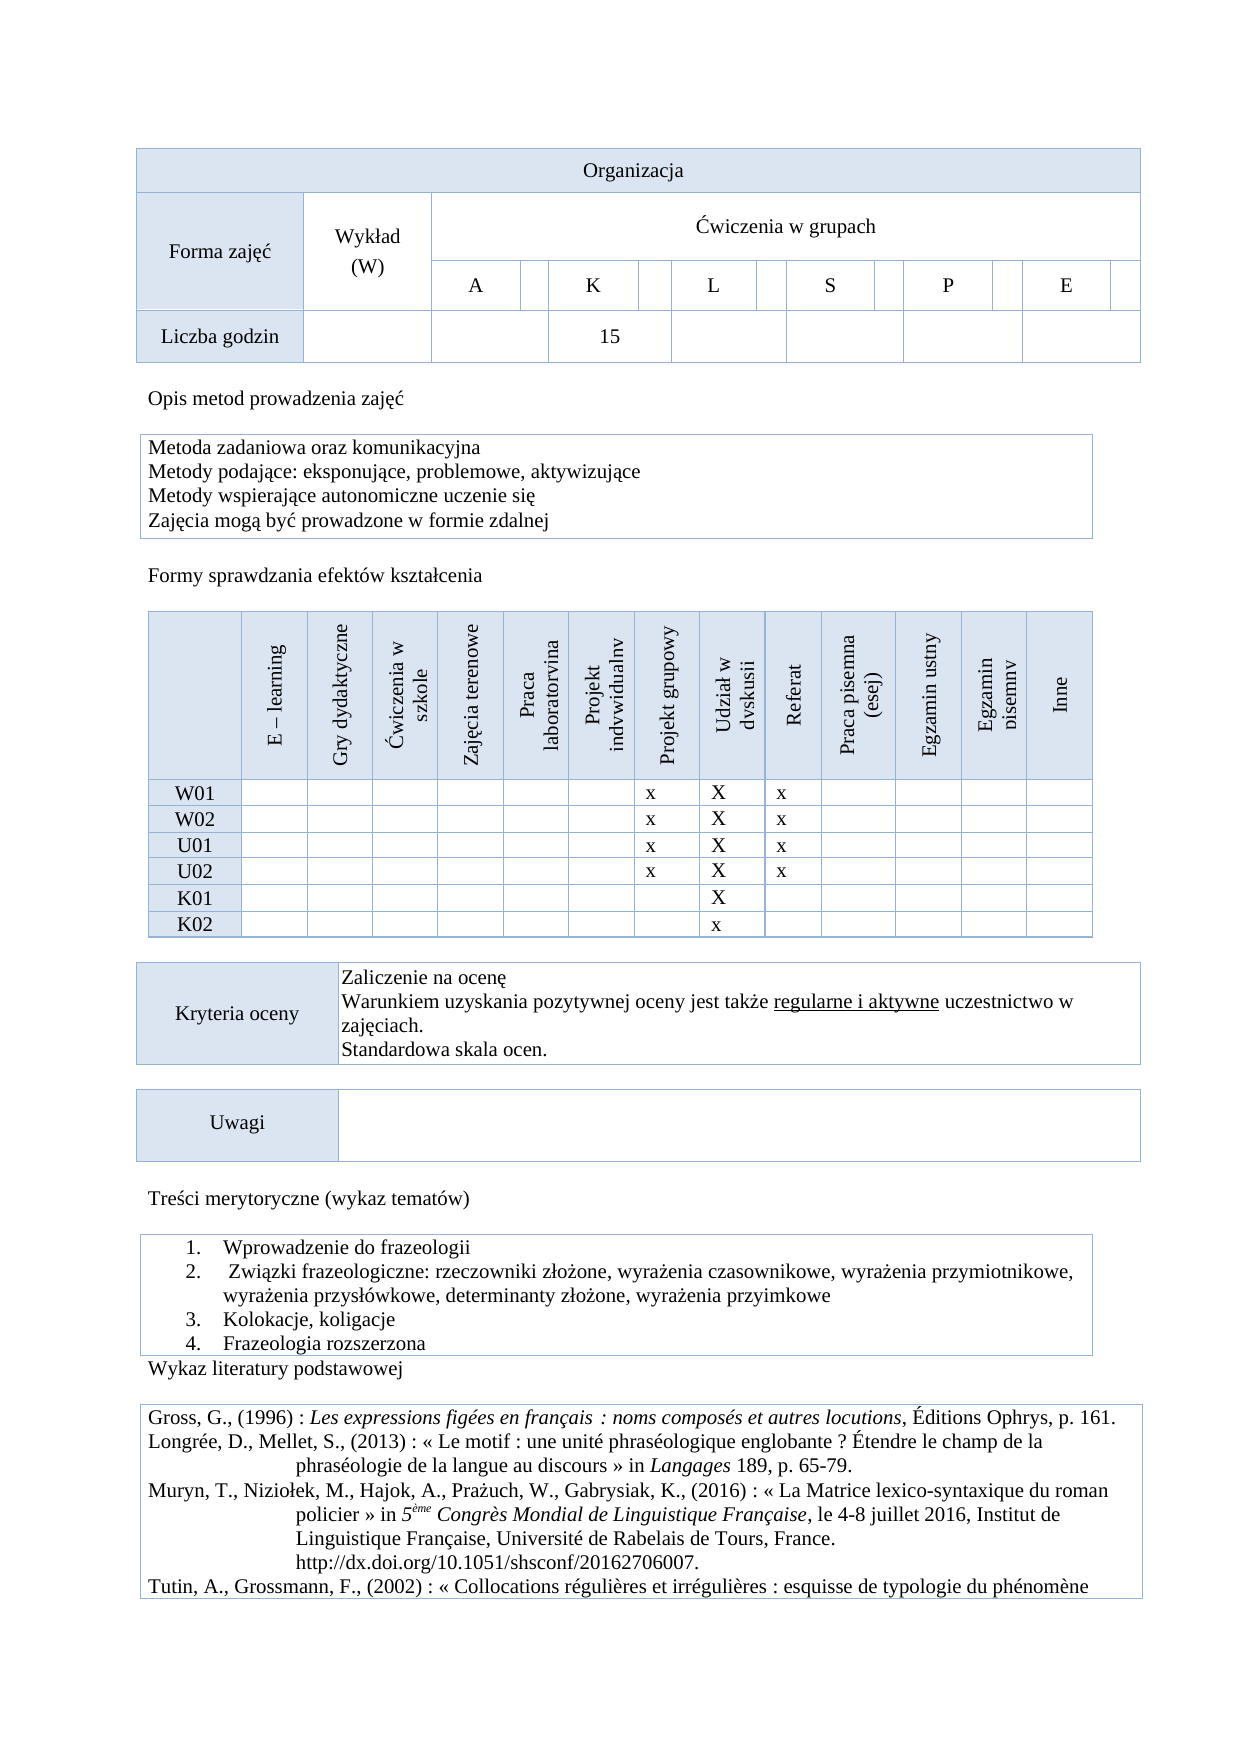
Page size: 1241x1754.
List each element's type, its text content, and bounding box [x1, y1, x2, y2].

table_cell W01 [149, 780, 241, 805]
table_header Referat [766, 612, 821, 779]
table_cell Liczba godzin [137, 311, 303, 362]
table_cell [962, 858, 1026, 884]
table_cell [373, 912, 437, 936]
table_header Wprowadzenie do frazeologii Związki frazeologiczne: rzeczowniki złożone, wyrażenia czasownikowe, wyrażenia przymiotnikowe, wyrażenia przysłówkowe, determinanty złożone, wyrażenia przyimkowe Kolokacje, koligacje Frazeologia rozszerzona [141, 1235, 1092, 1355]
table_cell [962, 885, 1026, 911]
table_cell [757, 261, 786, 309]
table_header Kryteria oceny [137, 963, 338, 1064]
table_cell [308, 780, 372, 805]
table_cell [1027, 833, 1092, 857]
table_cell [962, 780, 1026, 805]
table_cell [438, 780, 503, 805]
table_cell L [672, 261, 756, 309]
table_cell [438, 806, 503, 832]
table_cell [896, 912, 961, 936]
table_cell X [700, 806, 764, 832]
table_cell [822, 833, 895, 857]
table_cell [438, 833, 503, 857]
table_header Zajęcia terenowe [438, 612, 503, 779]
table_cell [308, 858, 372, 884]
table_cell K02 [149, 912, 241, 936]
table_cell U01 [149, 833, 241, 857]
table_cell [787, 311, 903, 362]
table_cell [373, 885, 437, 911]
table_header Projekt grupowy [635, 612, 699, 779]
table_header Ćwiczenia w szkole [373, 612, 437, 779]
table_cell [569, 806, 634, 832]
table_cell A [432, 261, 520, 309]
table_header Inne [1027, 612, 1092, 779]
table_cell [242, 858, 307, 884]
table_cell 15 [549, 311, 671, 362]
table_cell X [700, 858, 764, 884]
table_cell [308, 806, 372, 832]
table_cell [521, 261, 548, 309]
table_cell [1027, 780, 1092, 805]
table_cell x [766, 806, 821, 832]
table_cell [822, 780, 895, 805]
table_cell [242, 885, 307, 911]
table_cell [569, 780, 634, 805]
table_cell Wykład (W) [304, 193, 431, 309]
table_cell [569, 912, 634, 936]
table_cell x [766, 780, 821, 805]
table_cell [504, 833, 568, 857]
table_cell [308, 885, 372, 911]
table_header Egzamin pisemny [962, 612, 1026, 779]
table_header [149, 612, 241, 779]
table_cell P [904, 261, 992, 309]
table_cell x [766, 858, 821, 884]
table_cell x [700, 912, 764, 936]
table_cell [672, 311, 786, 362]
table_cell E [1023, 261, 1110, 309]
table_header Gry dydaktyczne [308, 612, 372, 779]
table_cell [896, 885, 961, 911]
table_cell [993, 261, 1022, 309]
table_cell [308, 833, 372, 857]
table_cell [896, 806, 961, 832]
table_cell [373, 833, 437, 857]
table_cell [569, 885, 634, 911]
table_cell U02 [149, 858, 241, 884]
table_cell [504, 912, 568, 936]
table_cell [304, 311, 431, 362]
table_cell [373, 858, 437, 884]
table_cell [822, 806, 895, 832]
table_header E – learning [242, 612, 307, 779]
text Opis metod prowadzenia zajęć [148, 386, 1093, 410]
table_cell [639, 261, 671, 309]
table_cell [962, 806, 1026, 832]
table_cell S [787, 261, 874, 309]
table_cell [766, 885, 821, 911]
table_cell [766, 912, 821, 936]
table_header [141, 1405, 1142, 1598]
table_cell K01 [149, 885, 241, 911]
table_cell x [635, 858, 699, 884]
table_cell [504, 858, 568, 884]
text Formy sprawdzania efektów kształcenia [148, 563, 1093, 587]
table_cell Forma zajęć [137, 193, 303, 309]
table_header [339, 1090, 1140, 1161]
table_cell [373, 806, 437, 832]
table_cell Ćwiczenia w grupach [432, 193, 1140, 260]
table_cell [962, 912, 1026, 936]
table_cell x [766, 833, 821, 857]
table_header Metoda zadaniowa oraz komunikacyjna Metody podające: eksponujące, problemowe, aktywizujące Metody wspierające autonomiczne uczenie się Zajęcia mogą być prowadzone w formie zdalnej [141, 435, 1092, 538]
table_cell [962, 833, 1026, 857]
table_cell W02 [149, 806, 241, 832]
table_cell [432, 311, 548, 362]
table_cell [504, 780, 568, 805]
table_cell X [700, 885, 764, 911]
table_header Egzamin ustny [896, 612, 961, 779]
table_header Praca laboratoryjna [504, 612, 568, 779]
table_cell [635, 912, 699, 936]
table_cell [242, 806, 307, 832]
table_cell [1027, 806, 1092, 832]
text Wykaz literatury podstawowej [148, 1356, 1093, 1380]
table_cell [896, 833, 961, 857]
table_cell [242, 912, 307, 936]
table_cell X [700, 833, 764, 857]
table_header Zaliczenie na ocenę Warunkiem uzyskania pozytywnej oceny jest także regularne i aktywne uczestnictwo w zajęciach. Standardowa skala ocen. [339, 963, 1140, 1064]
table_cell [896, 780, 961, 805]
table_header Praca pisemna (esej) [822, 612, 895, 779]
table_cell [438, 858, 503, 884]
table_header Organizacja [137, 149, 1140, 192]
table_cell X [700, 780, 764, 805]
table_cell [635, 885, 699, 911]
table_header Udział w dyskusji [700, 612, 764, 779]
table_cell [242, 780, 307, 805]
table_cell [1027, 885, 1092, 911]
table_cell [1023, 311, 1140, 362]
table_cell [504, 806, 568, 832]
table_cell x [635, 833, 699, 857]
table_cell [242, 833, 307, 857]
table_cell [569, 858, 634, 884]
table_cell [504, 885, 568, 911]
table_cell [373, 780, 437, 805]
table_cell [1027, 912, 1092, 936]
table_cell [875, 261, 903, 309]
table_cell [308, 912, 372, 936]
table_cell [1111, 261, 1140, 309]
table_cell x [635, 806, 699, 832]
table_header Projekt indywidualny [569, 612, 634, 779]
table_header Uwagi [137, 1090, 338, 1161]
table_cell [438, 885, 503, 911]
table_cell [822, 912, 895, 936]
table_cell [822, 858, 895, 884]
text Treści merytoryczne (wykaz tematów) [148, 1186, 1093, 1210]
table_cell x [635, 780, 699, 805]
table_cell K [549, 261, 638, 309]
table_cell [904, 311, 1022, 362]
table_cell [438, 912, 503, 936]
table_cell [569, 833, 634, 857]
table_cell [896, 858, 961, 884]
table_cell [822, 885, 895, 911]
table_cell [1027, 858, 1092, 884]
